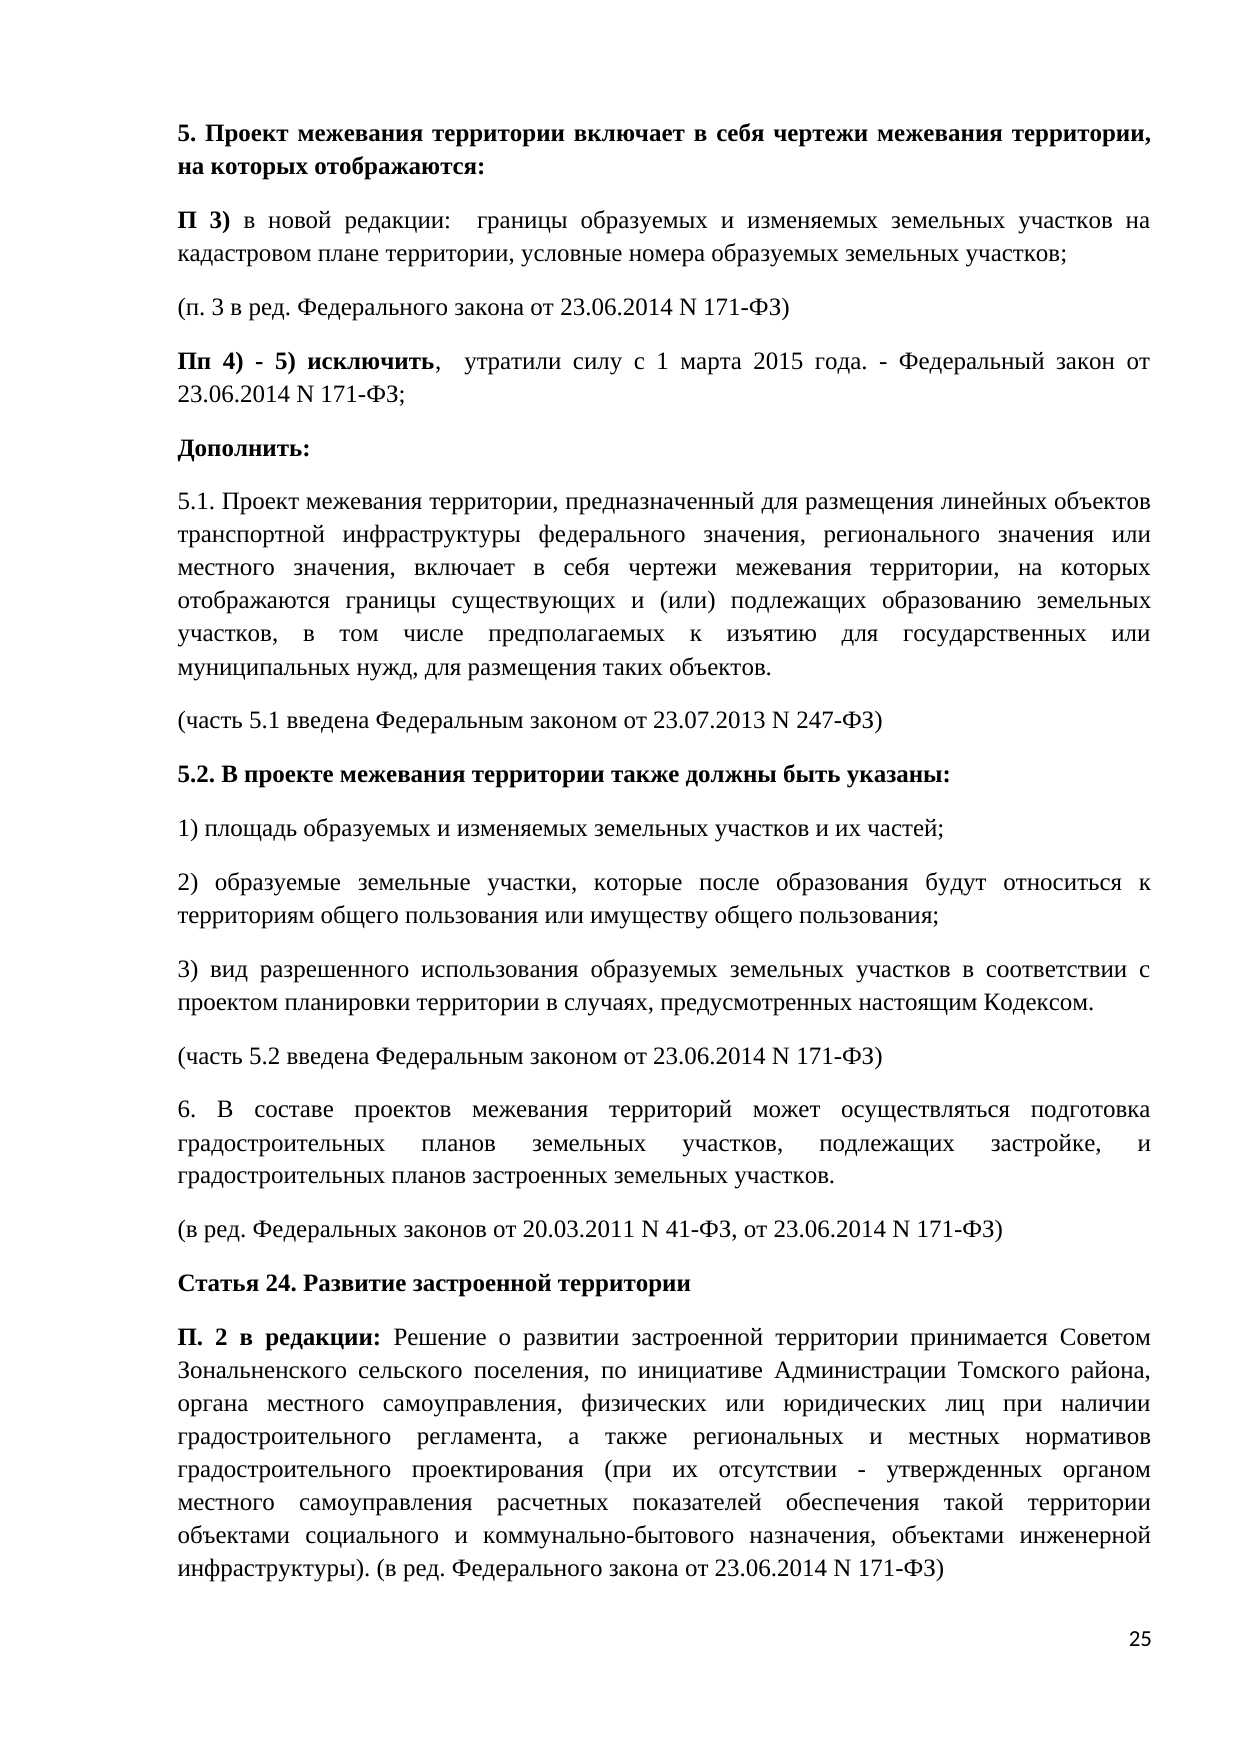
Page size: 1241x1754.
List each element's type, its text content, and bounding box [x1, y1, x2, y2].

text Пп 4) - 5) исключить, утратили силу с 1 марта 2015 года. - Федеральный закон от 23.06.2014 N 171-ФЗ; [177, 346, 1152, 407]
text 6. В составе проектов межевания территорий может осуществляться подготовка градостроительных планов земельных участков, подлежащих застройке, и градостроительных планов застроенных земельных участков. [177, 1094, 1152, 1189]
text Дополнить: [177, 433, 1152, 461]
text 1) площадь образуемых и изменяемых земельных участков и их частей; [177, 813, 1152, 842]
text 5.2. В проекте межевания территории также должны быть указаны: [177, 759, 1152, 788]
text (п. 3 в ред. Федерального закона от 23.06.2014 N 171-ФЗ) [177, 292, 1152, 321]
text П. 2 в редакции: Решение о развитии застроенной территории принимается Советом Зональненского сельского поселения, по инициативе Администрации Томского района, органа местного самоуправления, физических или юридических лиц при наличии градостроительного регламента, а также региональных и местных нормативов градостроительного проектирования (при их отсутствии - утвержденных органом местного самоуправления расчетных показателей обеспечения такой территории объектами социального и коммунально-бытового назначения, объектами инженерной инфраструктуры). (в ред. Федерального закона от 23.06.2014 N 171-ФЗ) [177, 1322, 1152, 1582]
text (часть 5.1 введена Федеральным законом от 23.07.2013 N 247-ФЗ) [177, 705, 1152, 734]
text П 3) в новой редакции: границы образуемых и изменяемых земельных участков на кадастровом плане территории, условные номера образуемых земельных участков; [177, 205, 1152, 267]
text Статья 24. Развитие застроенной территории [177, 1268, 1152, 1297]
text (часть 5.2 введена Федеральным законом от 23.06.2014 N 171-ФЗ) [177, 1041, 1152, 1069]
text 5. Проект межевания территории включает в себя чертежи межевания территории, на которых отображаются: [177, 118, 1152, 180]
text 3) вид разрешенного использования образуемых земельных участков в соответствии с проектом планировки территории в случаях, предусмотренных настоящим Кодексом. [177, 954, 1152, 1016]
text 2) образуемые земельные участки, которые после образования будут относиться к территориям общего пользования или имуществу общего пользования; [177, 867, 1152, 929]
text 5.1. Проект межевания территории, предназначенный для размещения линейных объектов транспортной инфраструктуры федерального значения, регионального значения или местного значения, включает в себя чертежи межевания территории, на которых отображаются границы существующих и (или) подлежащих образованию земельных участков, в том числе предполагаемых к изъятию для государственных или муниципальных нужд, для размещения таких объектов. [177, 486, 1152, 680]
text (в ред. Федеральных законов от 20.03.2011 N 41-ФЗ, от 23.06.2014 N 171-ФЗ) [177, 1214, 1152, 1243]
